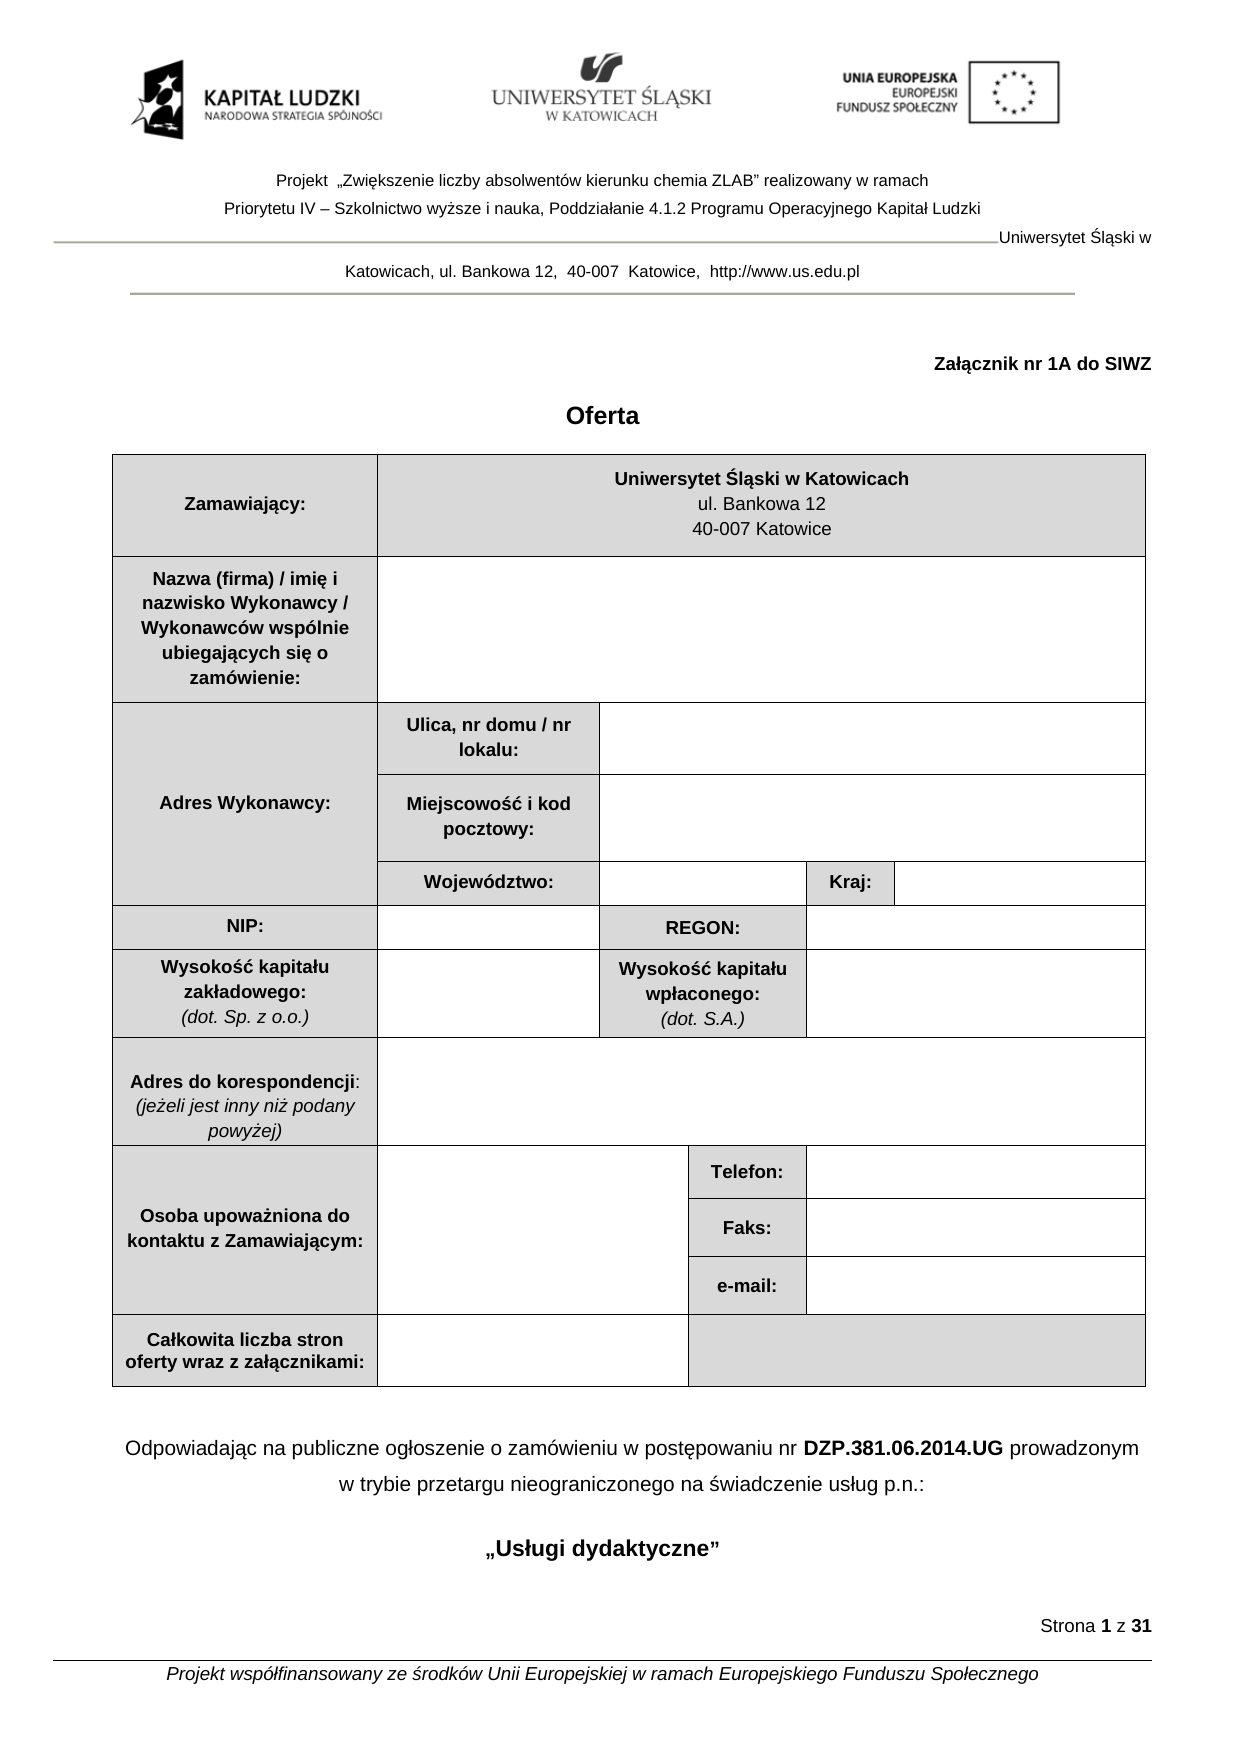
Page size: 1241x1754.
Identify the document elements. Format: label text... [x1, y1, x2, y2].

table_cell Kraj: [807, 862, 894, 905]
table_cell Wysokość kapitału wpłaconego: (dot. S.A.) [600, 950, 806, 1037]
table_cell Wysokość kapitału zakładowego: (dot. Sp. z o.o.) [113, 950, 377, 1037]
picture [130, 44, 1075, 159]
table_cell [378, 1038, 1145, 1145]
table_cell Ulica, nr domu / nr lokalu: [378, 703, 599, 774]
table_cell [689, 1315, 1145, 1386]
table_cell [378, 950, 599, 1037]
table_cell [378, 1315, 688, 1386]
table_cell Adres do korespondencji: (jeżeli jest inny niż podany powyżej) [113, 1038, 377, 1145]
table_cell Województwo: [378, 862, 599, 905]
subtitle Oferta [53, 401, 1152, 429]
table_cell [807, 1257, 1145, 1314]
table_cell NIP: [113, 906, 377, 949]
table_cell Telefon: [689, 1146, 806, 1198]
table_cell [895, 862, 1145, 905]
table_header Zamawiający: [113, 455, 377, 556]
table_cell Miejscowość i kod pocztowy: [378, 775, 599, 861]
table_cell [807, 906, 1145, 949]
table_cell [807, 1199, 1145, 1256]
table_cell [378, 557, 1145, 702]
table_cell Osoba upoważniona do kontaktu z Zamawiającym: [113, 1146, 377, 1314]
table_cell Nazwa (firma) / imię i nazwisko Wykonawcy / Wykonawców wspólnie ubiegających się o zamówienie: [113, 557, 377, 702]
table_cell [807, 950, 1145, 1037]
table_cell [378, 1146, 688, 1314]
table_cell Całkowita liczba stron oferty wraz z załącznikami: [113, 1315, 377, 1386]
text „Usługi dydaktyczne” [53, 1535, 1152, 1561]
table_cell [600, 862, 806, 905]
table_cell [807, 1146, 1145, 1198]
text Odpowiadając na publiczne ogłoszenie o zamówieniu w postępowaniu nr DZP.381.06.2014.UG prowadzonym w trybie przetargu nieograniczonego na świadczenie usług p.n.: [112, 1435, 1152, 1495]
table_cell [600, 703, 1145, 774]
table_cell e-mail: [689, 1257, 806, 1314]
table_cell Adres Wykonawcy: [113, 703, 377, 905]
subtitle Załącznik nr 1A do SIWZ [53, 353, 1152, 374]
table_cell [378, 906, 599, 949]
table_header Uniwersytet Śląski w Katowicach ul. Bankowa 12 40-007 Katowice [378, 455, 1145, 556]
table_cell [600, 775, 1145, 861]
table_cell REGON: [600, 906, 806, 949]
table_cell Faks: [689, 1199, 806, 1256]
